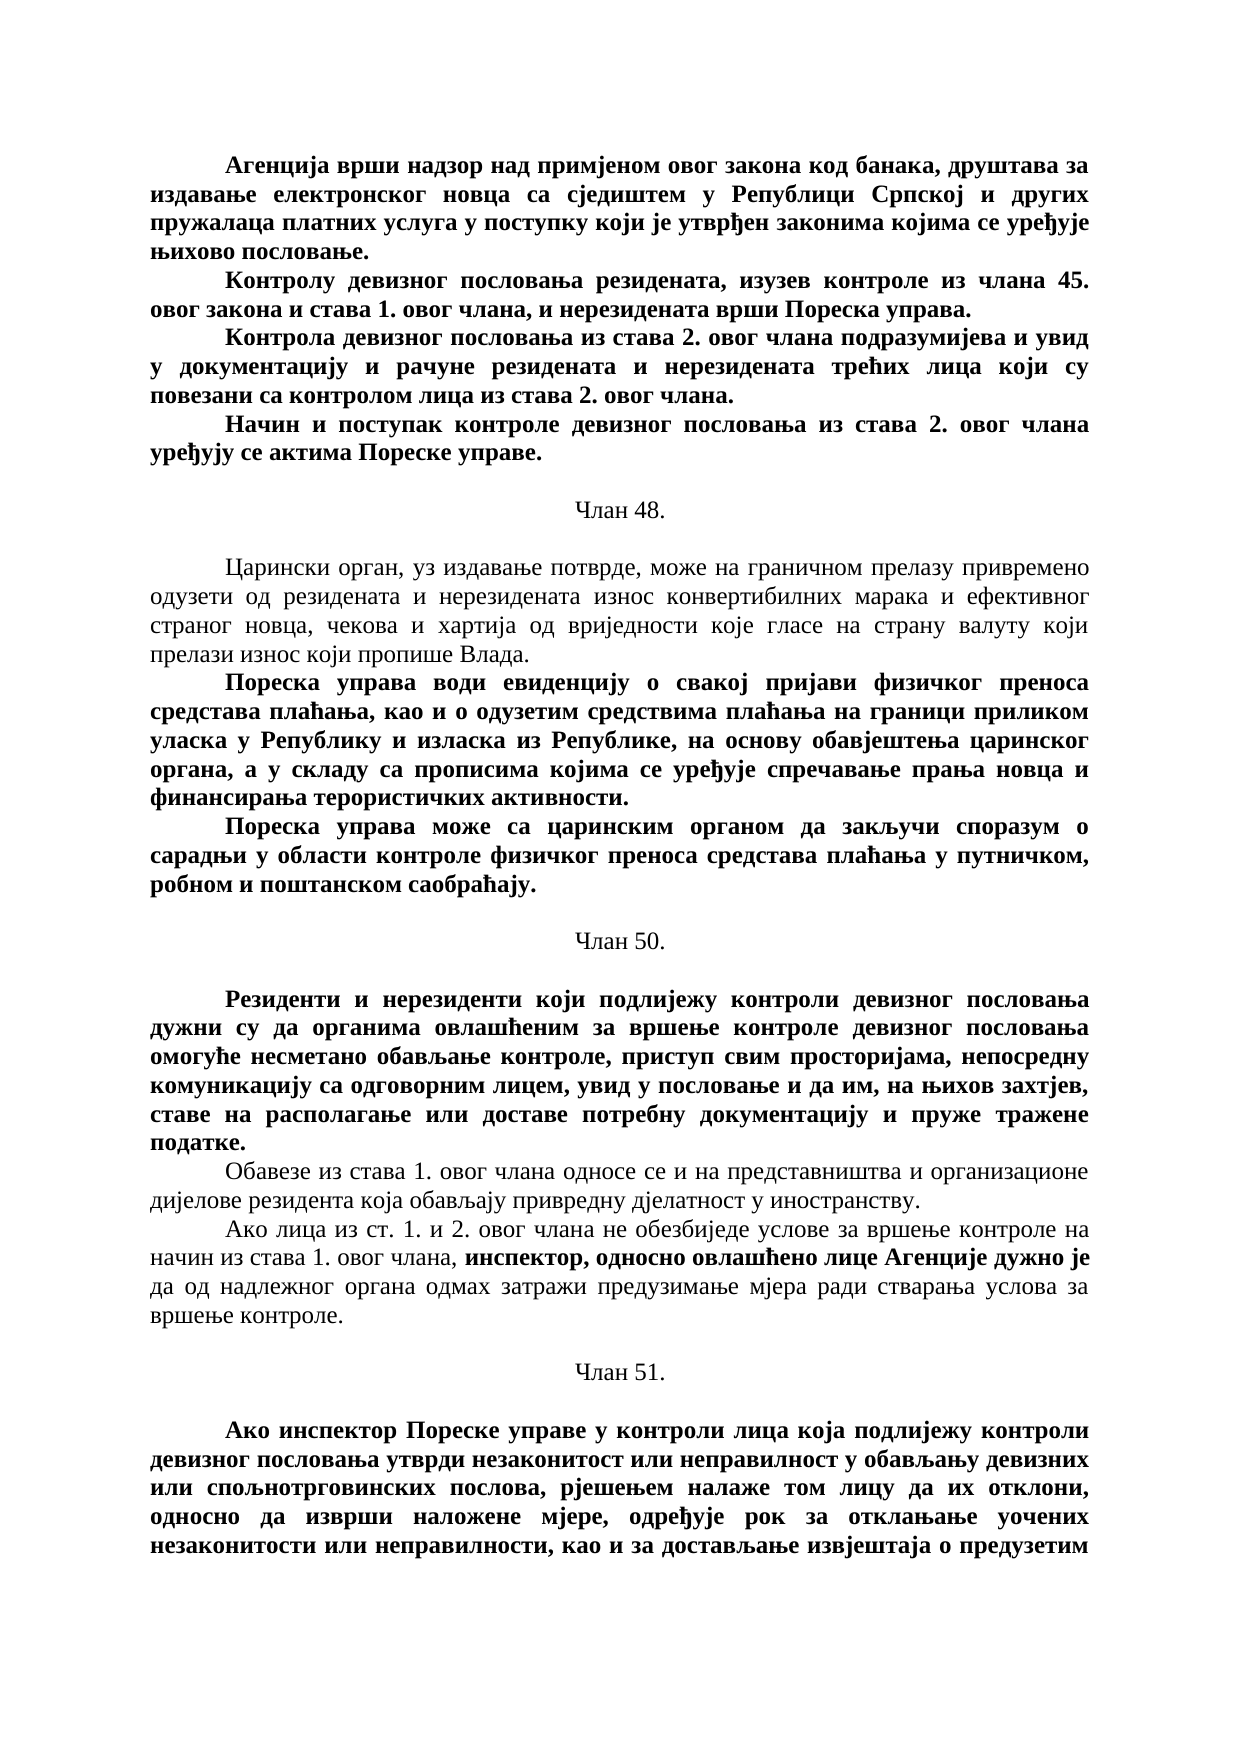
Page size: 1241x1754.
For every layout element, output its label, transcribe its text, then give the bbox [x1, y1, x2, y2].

text Члан 51. [150, 1357, 1090, 1386]
text Пореска управа може са царинским органом да закључи споразум о сарадњи у области контроле физичког преноса средстава плаћања у путничком, робном и поштанском саобраћају. [150, 811, 1090, 897]
text Контролу девизног пословања резидената, изузев контроле из члана 45. овог закона и става 1. овог члана, и нерезидената врши Пореска управа. [150, 265, 1090, 322]
text Контрола девизног пословања из става 2. овог члана подразумијева и увид у документацију и рачуне резидената и нерезидената трећих лица који су повезани са контролом лица из става 2. овог члана. [150, 322, 1090, 409]
text Царински орган, уз издавање потврде, може на граничном прелазу привремено одузети од резидената и нерезидената износ конвертибилних марака и ефективног страног новца, чекова и хартија од вриједности које гласе на страну валуту који прелази износ који пропише Влада. [150, 552, 1090, 667]
text Члан 48. [150, 495, 1090, 524]
text Пореска управа води евиденцију о свакој пријави физичког преноса средстава плаћања, као и о одузетим средствима плаћања на граници приликом уласка у Републику и изласка из Републике, на основу обавјештења царинског органа, а у складу са прописима којима се уређује спречавање прања новца и финансирања терористичких активности. [150, 667, 1090, 811]
text Члан 50. [150, 926, 1090, 955]
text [150, 1415, 1090, 1559]
text Резиденти и нерезиденти који подлијежу контроли девизног пословања дужни су да органима овлашћеним за вршење контроле девизног пословања омогуће несметано обављање контроле, приступ свим просторијама, непосредну комуникацију са одговорним лицем, увид у пословање и да им, на њихов захтјев, ставе на располагање или доставе потребну документацију и пруже тражене податке. [150, 984, 1090, 1156]
text Агенција врши надзор над примјеном овог закона код банака, друштава за издавање електронског новца са сједиштем у Републици Српској и других пружалаца платних услуга у поступку који је утврђен законима којима се уређује њихово пословање. [150, 150, 1090, 265]
text Обавезе из става 1. овог члана односе се и на представништва и организационе дијелове резидента која обављају привредну дјелатност у иностранству. [150, 1156, 1090, 1214]
text Начин и поступак контроле девизног пословања из става 2. овог члана уређују се актима Пореске управе. [150, 409, 1090, 466]
text Ако лица из ст. 1. и 2. овог члана не обезбиједе услове за вршење контроле на начин из става 1. овог члана, инспектор, односно овлашћено лице Агенције дужно је да од надлежног органа одмах затражи предузимање мјера ради стварања услова за вршење контроле. [150, 1214, 1090, 1329]
